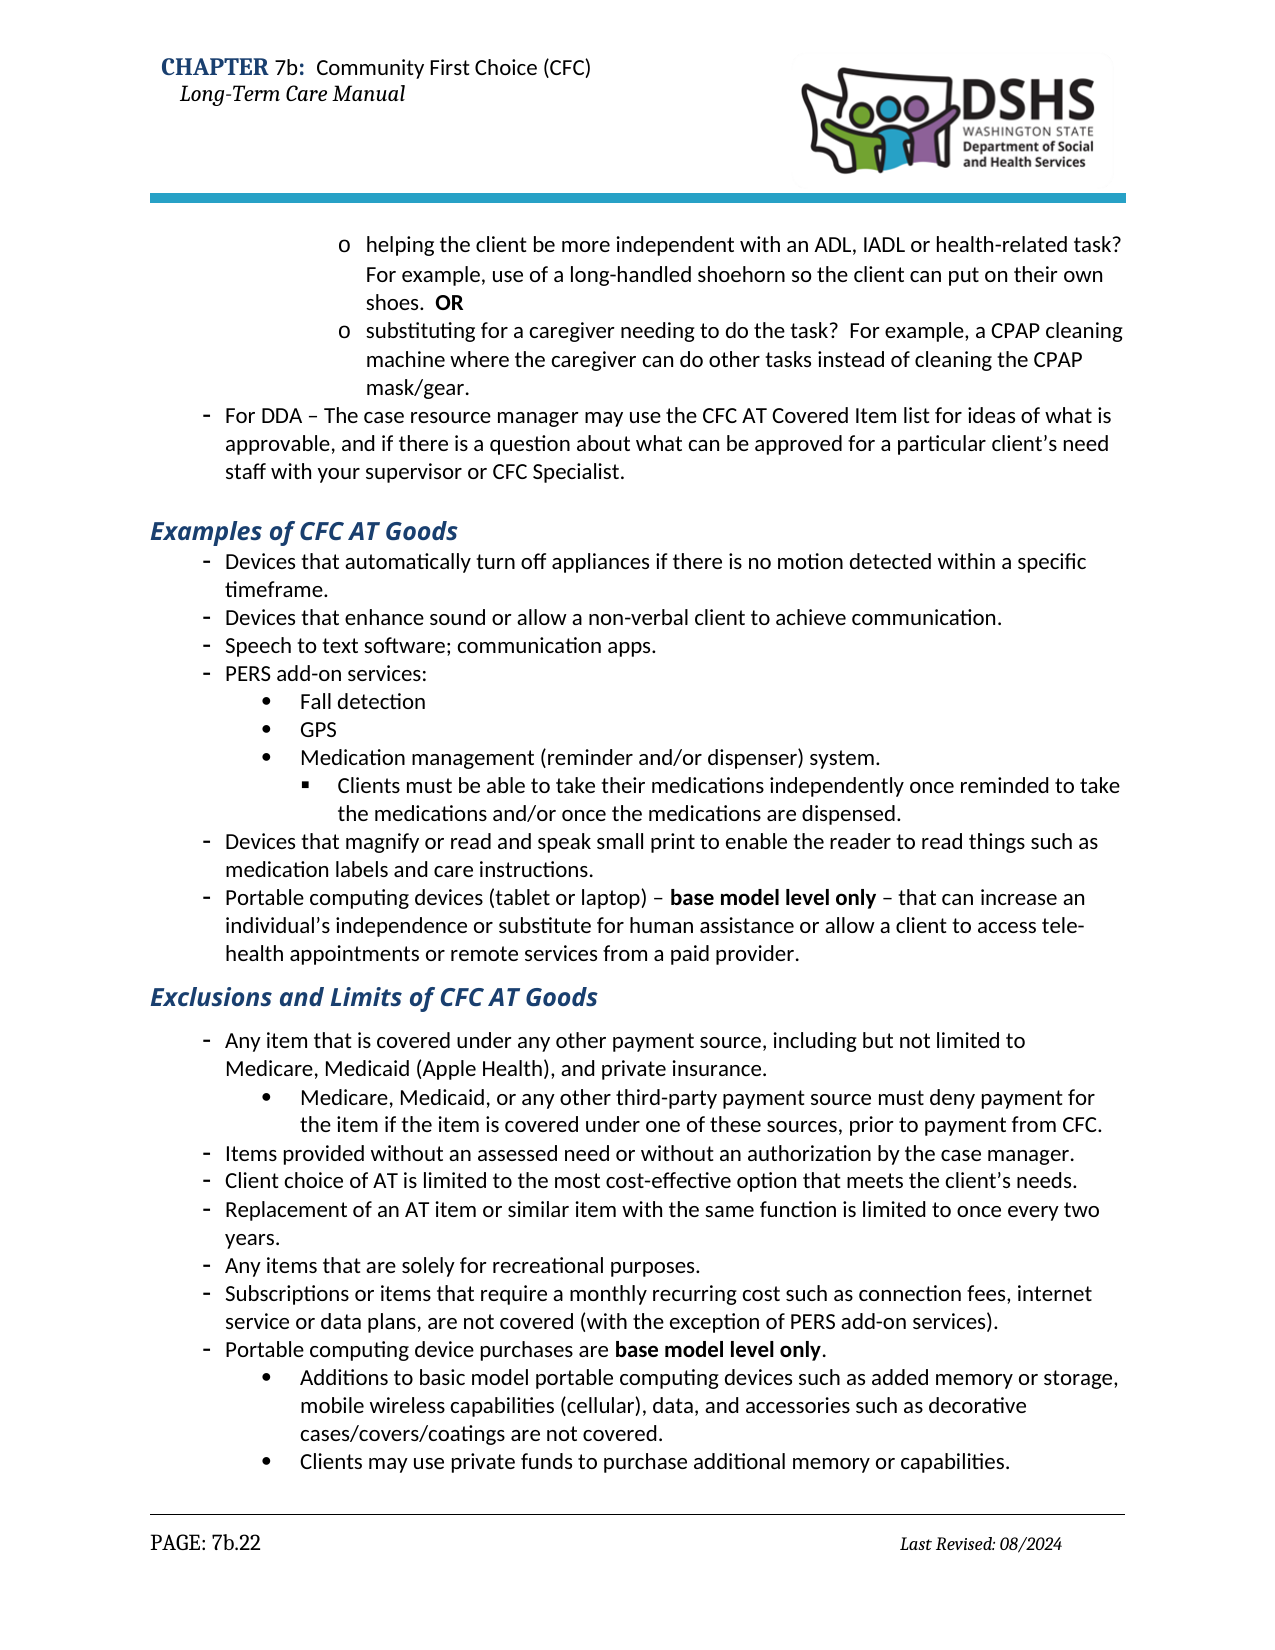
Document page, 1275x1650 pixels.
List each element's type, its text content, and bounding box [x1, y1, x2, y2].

list Any items that are solely for recreational purposes. [202, 1251, 1125, 1279]
list Additions to basic model portable computing devices such as added memory or storage, mobile wireless capabilities (cellular), data, and accessories such as decorative cases/covers/coatings are not covered. [262, 1363, 1125, 1447]
list Clients must be able to take their medications independently once reminded to take the medications and/or once the medications are dispensed. [300, 771, 1125, 827]
list Subscriptions or items that require a monthly recurring cost such as connection fees, internet service or data plans, are not covered (with the exception of PERS add-on services). [202, 1279, 1125, 1335]
list Portable computing devices (tablet or laptop) – base model level only – that can increase an individual’s independence or substitute for human assistance or allow a client to access tele-health appointments or remote services from a paid provider. [202, 883, 1125, 967]
list PERS add-on services: [202, 659, 1125, 687]
list GPS [262, 715, 1125, 743]
list Devices that magnify or read and speak small print to enable the reader to read things such as medication labels and care instructions. [202, 827, 1125, 883]
list Items provided without an assessed need or without an authorization by the case manager. [202, 1139, 1125, 1167]
list Client choice of AT is limited to the most cost-effective option that meets the client’s needs. [202, 1167, 1125, 1195]
picture [791, 52, 1115, 189]
list Fall detection [262, 687, 1125, 715]
list Clients may use private funds to purchase additional memory or capabilities. [262, 1447, 1125, 1475]
list Medicare, Medicaid, or any other third-party payment source must deny payment for the item if the item is covered under one of these sources, prior to payment from CFC. [262, 1083, 1125, 1139]
list Speech to text software; communication apps. [202, 631, 1125, 659]
subtitle Exclusions and Limits of CFC AT Goods [150, 980, 1125, 1014]
list Portable computing device purchases are base model level only. [202, 1335, 1125, 1363]
list Devices that automatically turn off appliances if there is no motion detected within a specific timeframe. [202, 547, 1125, 603]
list Devices that enhance sound or allow a non-verbal client to achieve communication. [202, 603, 1125, 631]
list Any item that is covered under any other payment source, including but not limited to Medicare, Medicaid (Apple Health), and private insurance. [202, 1027, 1125, 1083]
list Replacement of an AT item or similar item with the same function is limited to once every two years. [202, 1195, 1125, 1251]
list helping the client be more independent with an ADL, IADL or health-related task? For example, use of a long-handled shoehorn so the client can put on their own shoes. OR [337, 231, 1125, 316]
list Medication management (reminder and/or dispenser) system. [262, 743, 1125, 771]
list For DDA – The case resource manager may use the CFC AT Covered Item list for ideas of what is approvable, and if there is a question about what can be approved for a particular client’s need staff with your supervisor or CFC Specialist. [202, 401, 1125, 485]
list substituting for a caregiver needing to do the task? For example, a CPAP cleaning machine where the caregiver can do other tasks instead of cleaning the CPAP mask/gear. [337, 316, 1125, 401]
text Examples of CFC AT Goods [150, 513, 1125, 547]
